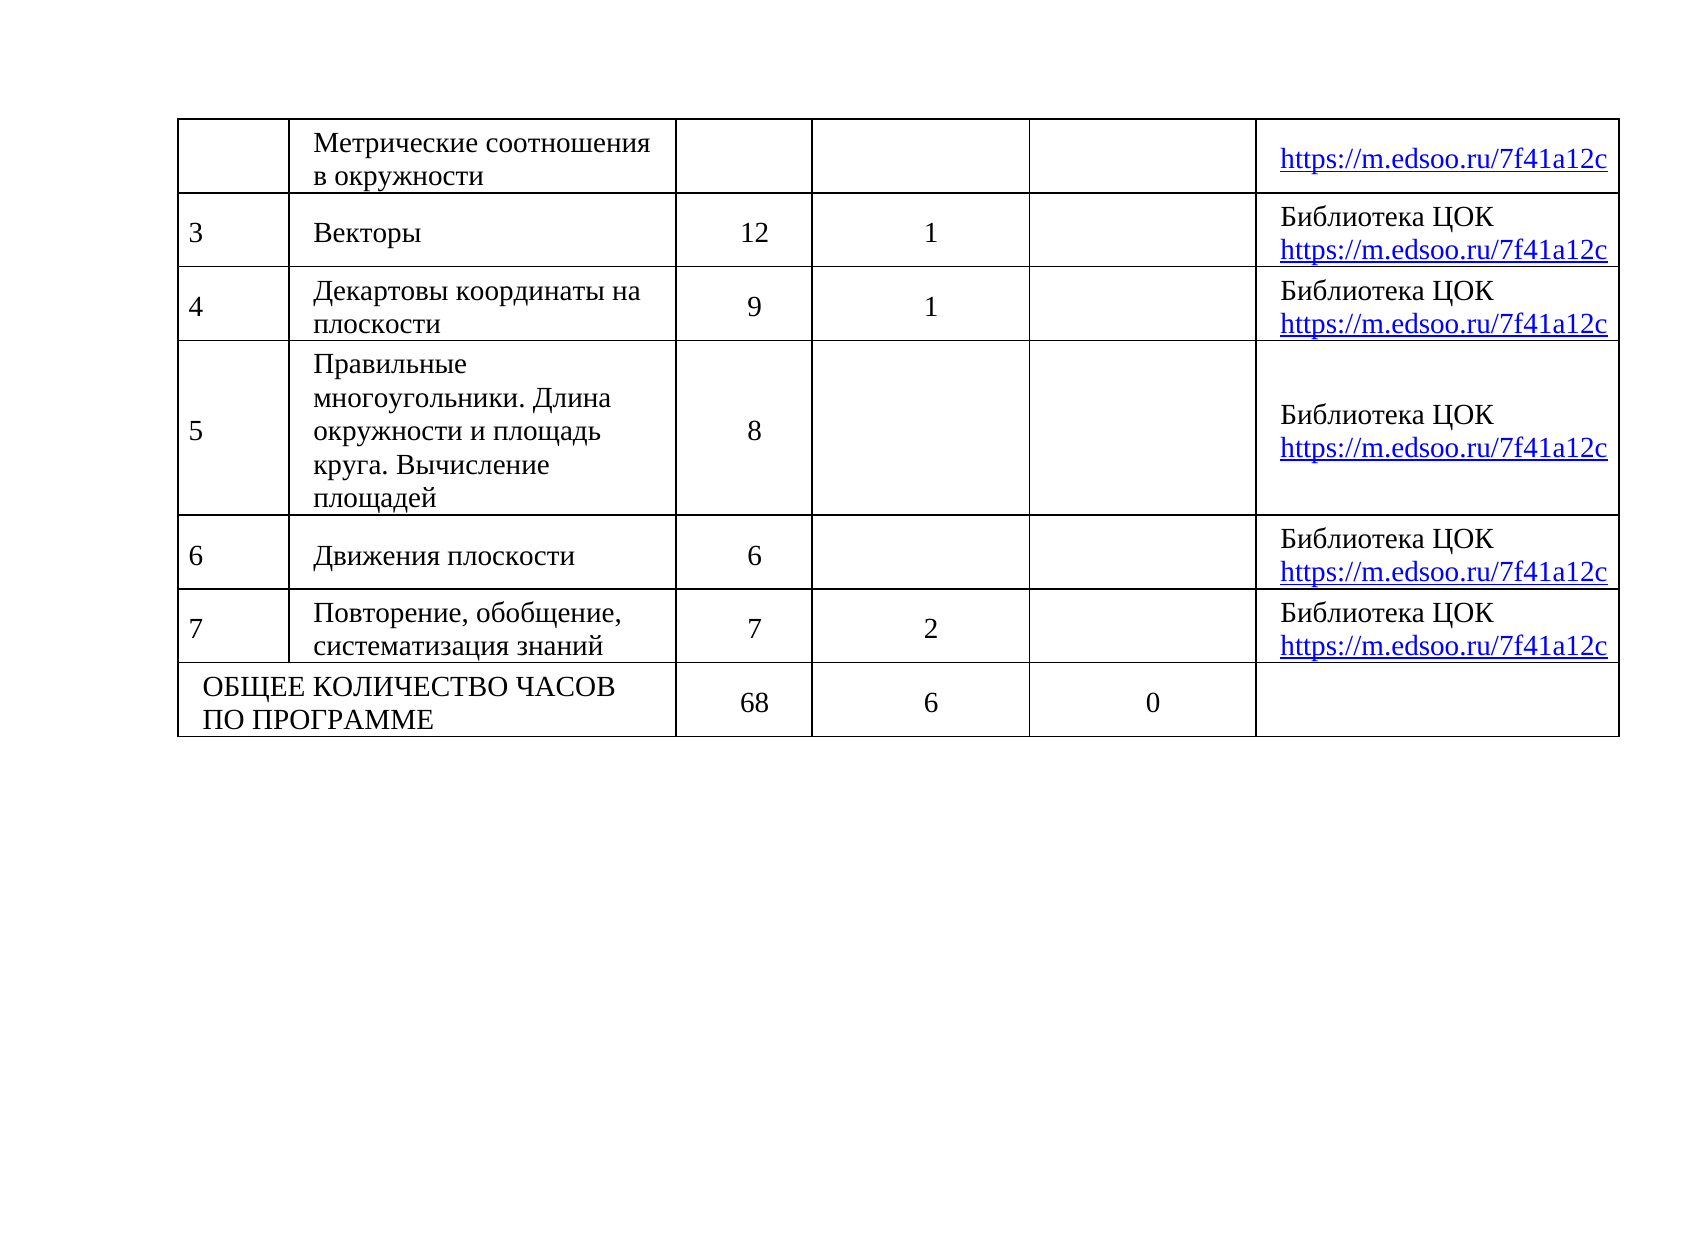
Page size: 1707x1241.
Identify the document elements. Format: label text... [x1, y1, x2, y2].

table_cell 7 [179, 590, 288, 662]
table_cell 0 [1030, 663, 1255, 736]
table_cell [1030, 590, 1255, 662]
table_cell 5 [179, 341, 288, 514]
table_cell 1 [813, 120, 1029, 192]
table_cell Векторы [290, 194, 675, 266]
table_cell 6 [813, 663, 1029, 736]
table_cell 1 [813, 267, 1029, 340]
table_cell 12 [677, 194, 811, 266]
table_cell [813, 516, 1029, 588]
table_cell 7 [677, 590, 811, 662]
table_cell [1030, 194, 1255, 266]
table_cell 1 [813, 194, 1029, 266]
table_cell Повторение, обобщение, систематизация знаний [290, 590, 675, 662]
table_cell 3 [179, 194, 288, 266]
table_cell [1257, 194, 1618, 266]
table_cell [1257, 663, 1618, 736]
table_cell Движения плоскости [290, 516, 675, 588]
table_cell Библиотека ЦОК https://m.edsoo.ru/7f41a12c [1257, 341, 1618, 514]
table_cell [1030, 516, 1255, 588]
table_cell Декартовы координаты на плоскости [290, 267, 675, 340]
table_cell 10 [677, 120, 811, 192]
table_cell [1030, 267, 1255, 340]
table_cell 2 [179, 120, 288, 192]
table_cell 68 [677, 663, 811, 736]
table_cell ОБЩЕЕ КОЛИЧЕСТВО ЧАСОВ ПО ПРОГРАММЕ [179, 663, 675, 736]
table_cell 8 [677, 341, 811, 514]
table_cell 9 [677, 267, 811, 340]
table_cell Библиотека ЦОК https://m.edsoo.ru/7f41a12c [1257, 516, 1618, 588]
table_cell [1257, 120, 1618, 192]
table_cell Библиотека ЦОК https://m.edsoo.ru/7f41a12c [1257, 267, 1618, 340]
table_cell Библиотека ЦОК https://m.edsoo.ru/7f41a12c [1257, 590, 1618, 662]
table_cell 6 [179, 516, 288, 588]
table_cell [290, 120, 675, 192]
table_cell 2 [813, 590, 1029, 662]
table_cell [1030, 341, 1255, 514]
table_cell [813, 341, 1029, 514]
table_cell [1030, 120, 1255, 192]
table_cell Правильные многоугольники. Длина окружности и площадь круга. Вычисление площадей [290, 341, 675, 514]
table_cell 6 [677, 516, 811, 588]
table_cell 4 [179, 267, 288, 340]
